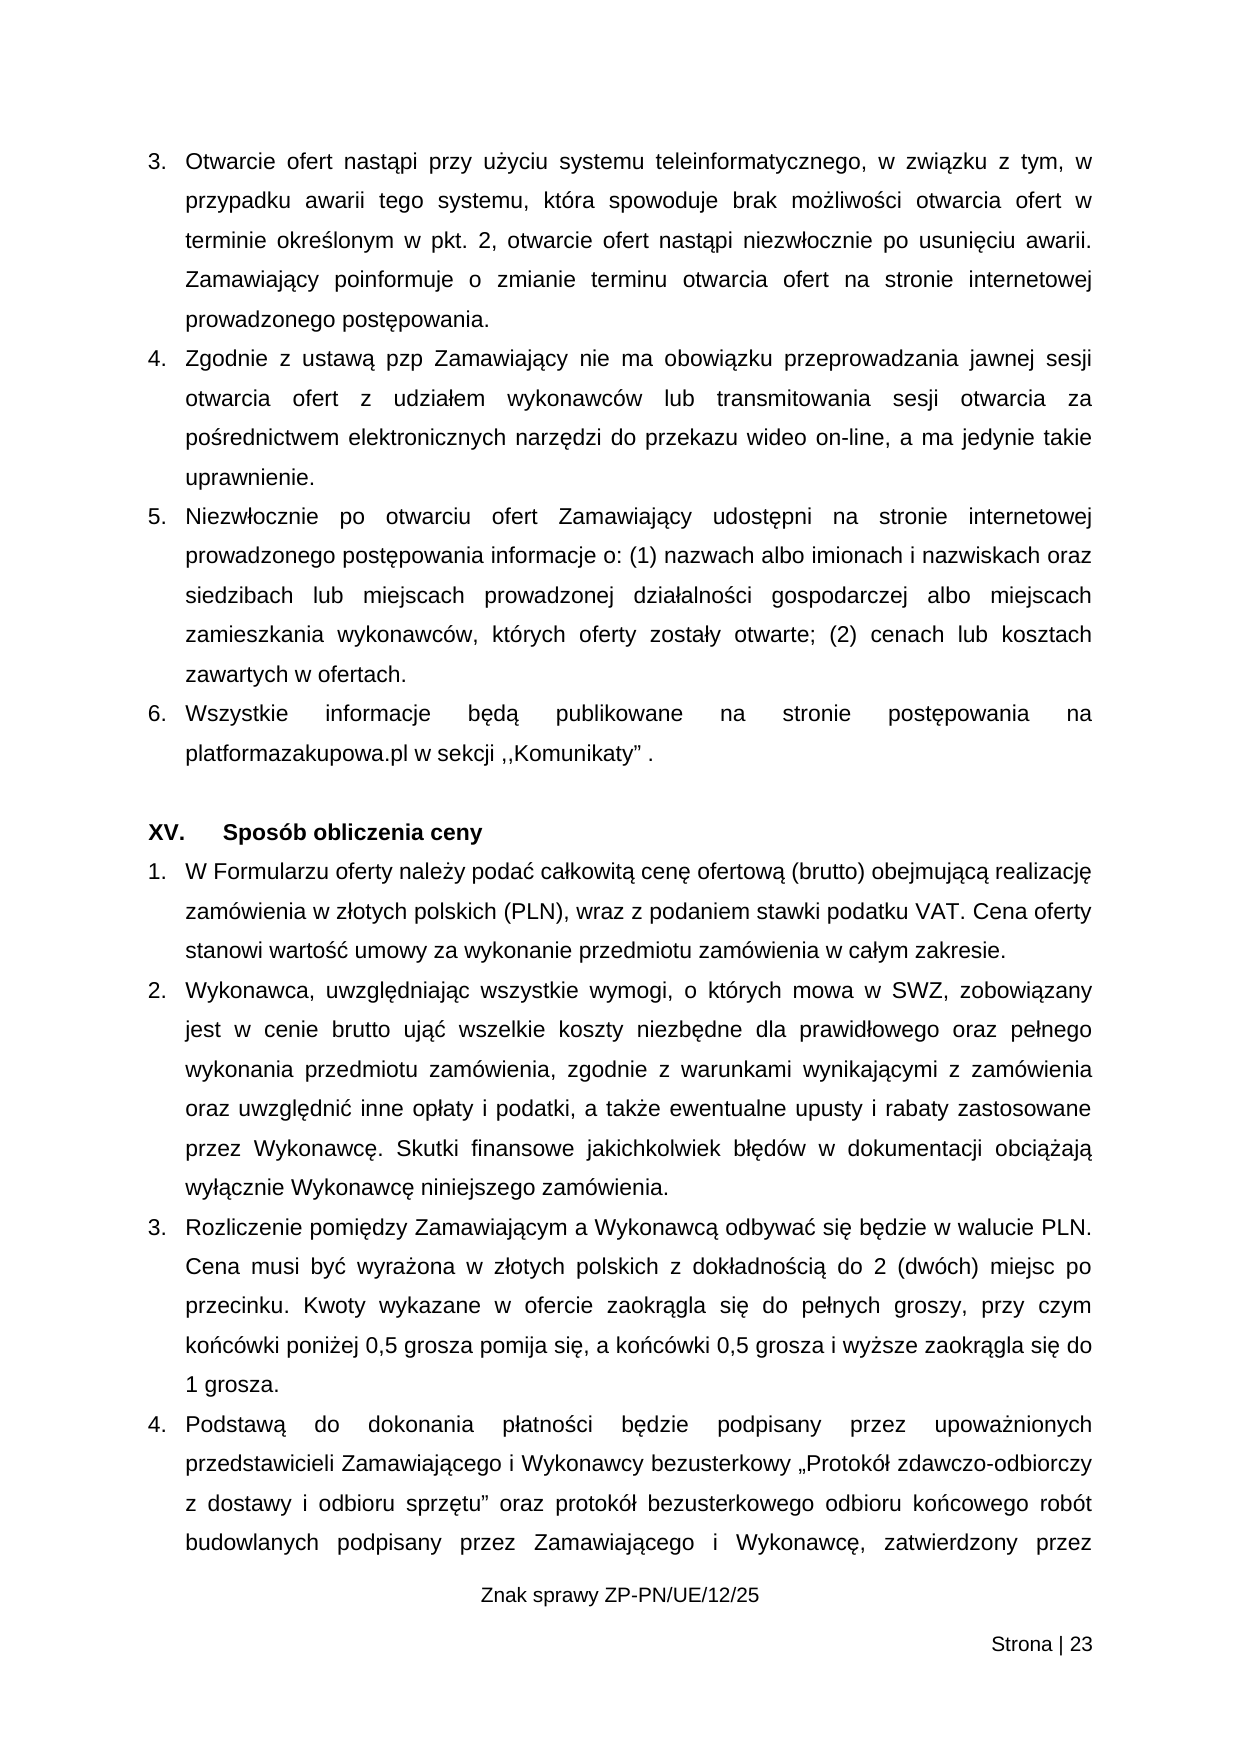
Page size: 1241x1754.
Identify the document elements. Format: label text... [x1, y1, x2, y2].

list Niezwłocznie po otwarciu ofert Zamawiający udostępni na stronie internetowej prowadzonego postępowania informacje o: (1) nazwach albo imionach i nazwiskach oraz siedzibach lub miejscach prowadzonej działalności gospodarczej albo miejscach zamieszkania wykonawców, których oferty zostały otwarte; (2) cenach lub kosztach zawartych w ofertach. [148, 503, 1093, 687]
list Zgodnie z ustawą pzp Zamawiający nie ma obowiązku przeprowadzania jawnej sesji otwarcia ofert z udziałem wykonawców lub transmitowania sesji otwarcia za pośrednictwem elektronicznych narzędzi do przekazu wideo on-line, a ma jedynie takie uprawnienie. [148, 345, 1093, 490]
list Wszystkie informacje będą publikowane na stronie postępowania na platformazakupowa.pl w sekcji ,,Komunikaty” . [148, 700, 1093, 766]
list Otwarcie ofert nastąpi przy użyciu systemu teleinformatycznego, w związku z tym, w przypadku awarii tego systemu, która spowoduje brak możliwości otwarcia ofert w terminie określonym w pkt. 2, otwarcie ofert nastąpi niezwłocznie po usunięciu awarii. Zamawiający poinformuje o zmianie terminu otwarcia ofert na stronie internetowej prowadzonego postępowania. [148, 148, 1093, 332]
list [148, 1411, 1093, 1556]
list Sposób obliczenia ceny [185, 819, 1093, 845]
list Wykonawca, uwzględniając wszystkie wymogi, o których mowa w SWZ, zobowiązany jest w cenie brutto ująć wszelkie koszty niezbędne dla prawidłowego oraz pełnego wykonania przedmiotu zamówienia, zgodnie z warunkami wynikającymi z zamówienia oraz uwzględnić inne opłaty i podatki, a także ewentualne upusty i rabaty zastosowane przez Wykonawcę. Skutki finansowe jakichkolwiek błędów w dokumentacji obciążają wyłącznie Wykonawcę niniejszego zamówienia. [148, 977, 1093, 1200]
list W Formularzu oferty należy podać całkowitą cenę ofertową (brutto) obejmującą realizację zamówienia w złotych polskich (PLN), wraz z podaniem stawki podatku VAT. Cena oferty stanowi wartość umowy za wykonanie przedmiotu zamówienia w całym zakresie. [148, 858, 1093, 963]
list Rozliczenie pomiędzy Zamawiającym a Wykonawcą odbywać się będzie w walucie PLN. Cena musi być wyrażona w złotych polskich z dokładnością do 2 (dwóch) miejsc po przecinku. Kwoty wykazane w ofercie zaokrągla się do pełnych groszy, przy czym końcówki poniżej 0,5 grosza pomija się, a końcówki 0,5 grosza i wyższe zaokrągla się do 1 grosza. [148, 1213, 1093, 1398]
